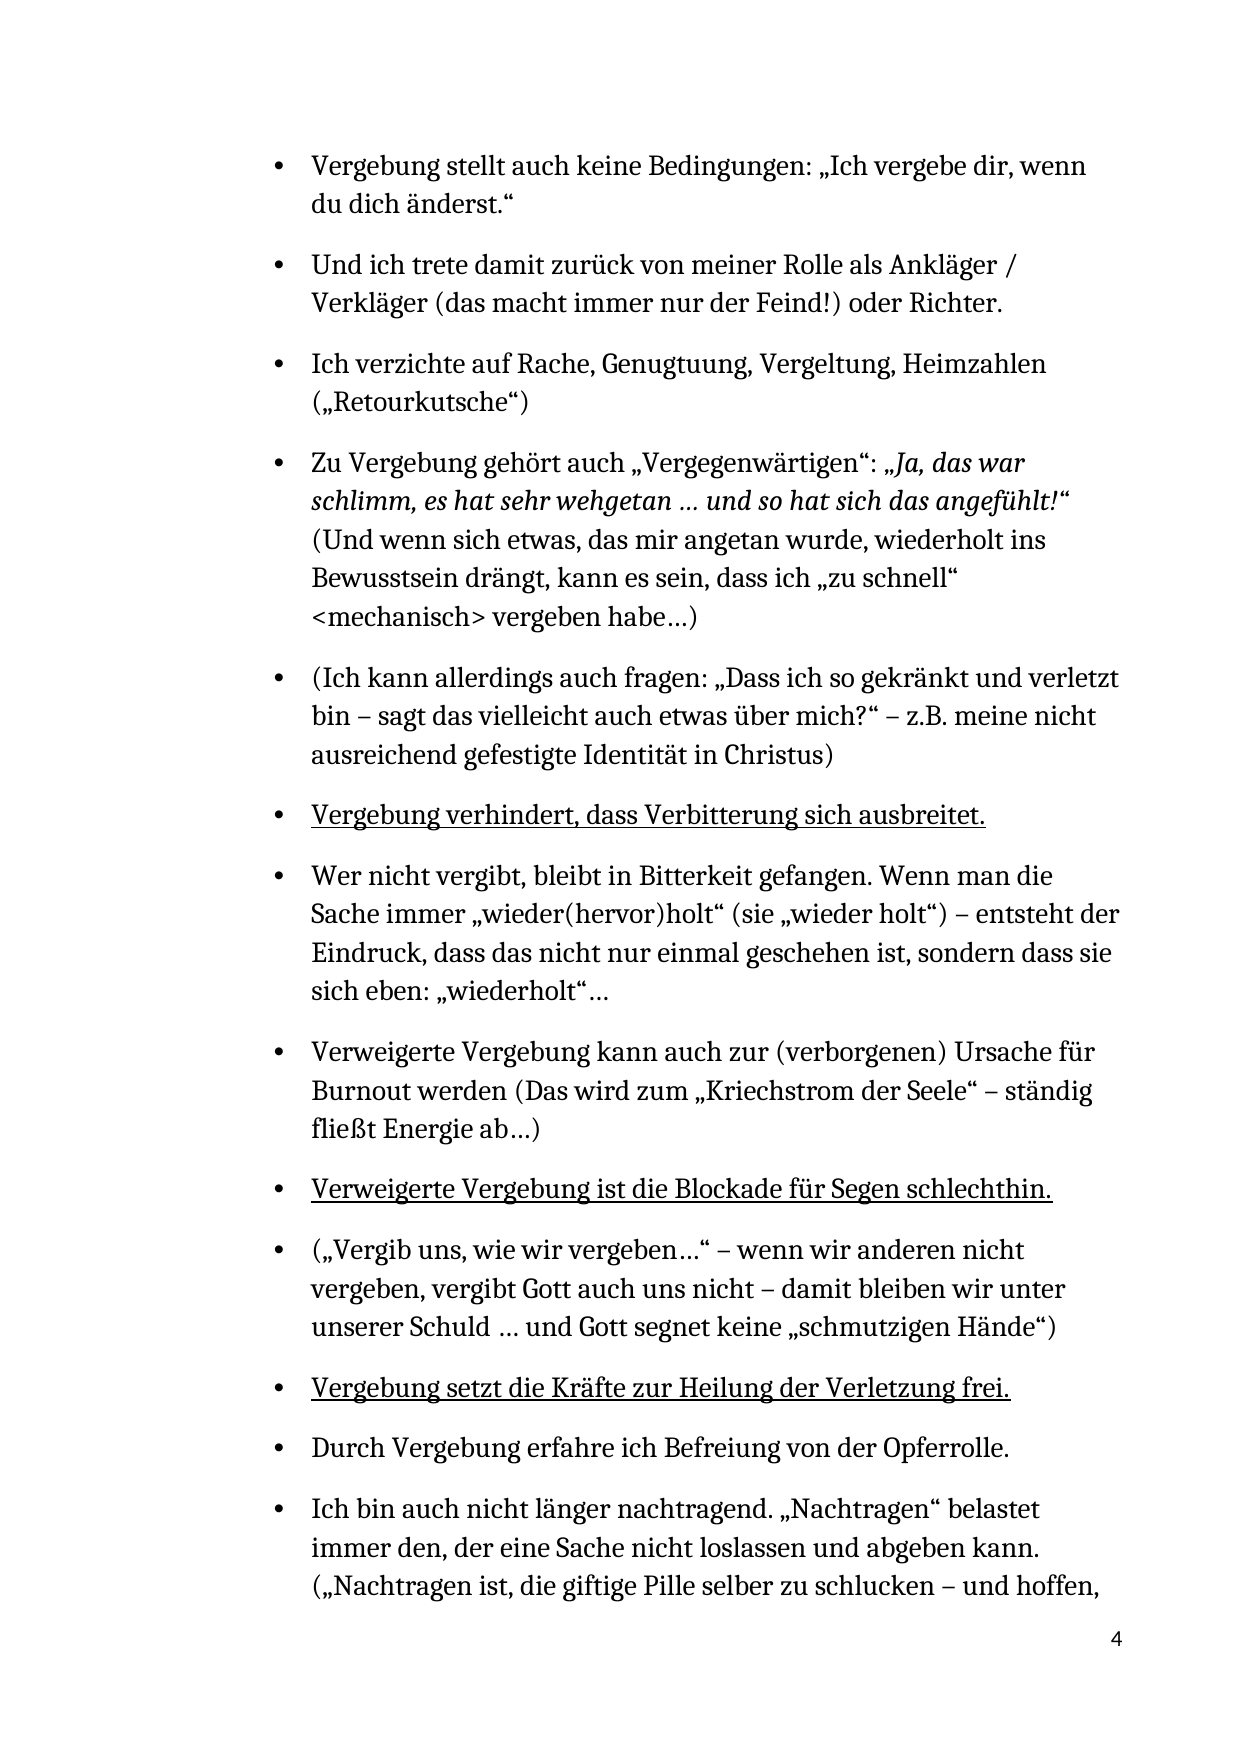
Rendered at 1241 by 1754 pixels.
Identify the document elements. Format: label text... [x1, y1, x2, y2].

list Durch Vergebung erfahre ich Befreiung von der Opferrolle. [274, 1430, 1122, 1465]
list Verweigerte Vergebung ist die Blockade für Segen schlechthin. [274, 1172, 1122, 1206]
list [274, 1491, 1122, 1603]
list Zu Vergebung gehört auch „Vergegenwärtigen“: „Ja, das war schlimm, es hat sehr wehgetan … und so hat sich das angefühlt!“ (Und wenn sich etwas, das mir angetan wurde, wiederholt ins Bewusstsein drängt, kann es sein, dass ich „zu schnell“ <mechanisch> vergeben habe…) [274, 445, 1122, 634]
list Und ich trete damit zurück von meiner Rolle als Ankläger / Verkläger (das macht immer nur der Feind!) oder Richter. [274, 247, 1122, 320]
list („Vergib uns, wie wir vergeben…“ – wenn wir anderen nicht vergeben, vergibt Gott auch uns nicht – damit bleiben wir unter unserer Schuld … und Gott segnet keine „schmutzigen Hände“) [274, 1232, 1122, 1344]
list Vergebung stellt auch keine Bedingungen: „Ich vergebe dir, wenn du dich änderst.“ [274, 148, 1122, 221]
list Vergebung verhindert, dass Verbitterung sich ausbreitet. [274, 797, 1122, 832]
list Vergebung setzt die Kräfte zur Heilung der Verletzung frei. [274, 1370, 1122, 1404]
list Verweigerte Vergebung kann auch zur (verborgenen) Ursache für Burnout werden (Das wird zum „Kriechstrom der Seele“ – ständig fließt Energie ab…) [274, 1034, 1122, 1146]
list Ich verzichte auf Rache, Genugtuung, Vergeltung, Heimzahlen („Retourkutsche“) [274, 346, 1122, 419]
list (Ich kann allerdings auch fragen: „Dass ich so gekränkt und verletzt bin – sagt das vielleicht auch etwas über mich?“ – z.B. meine nicht ausreichend gefestigte Identität in Christus) [274, 659, 1122, 771]
list Wer nicht vergibt, bleibt in Bitterkeit gefangen. Wenn man die Sache immer „wieder(hervor)holt“ (sie „wieder holt“) – entsteht der Eindruck, dass das nicht nur einmal geschehen ist, sondern dass sie sich eben: „wiederholt“… [274, 858, 1122, 1008]
